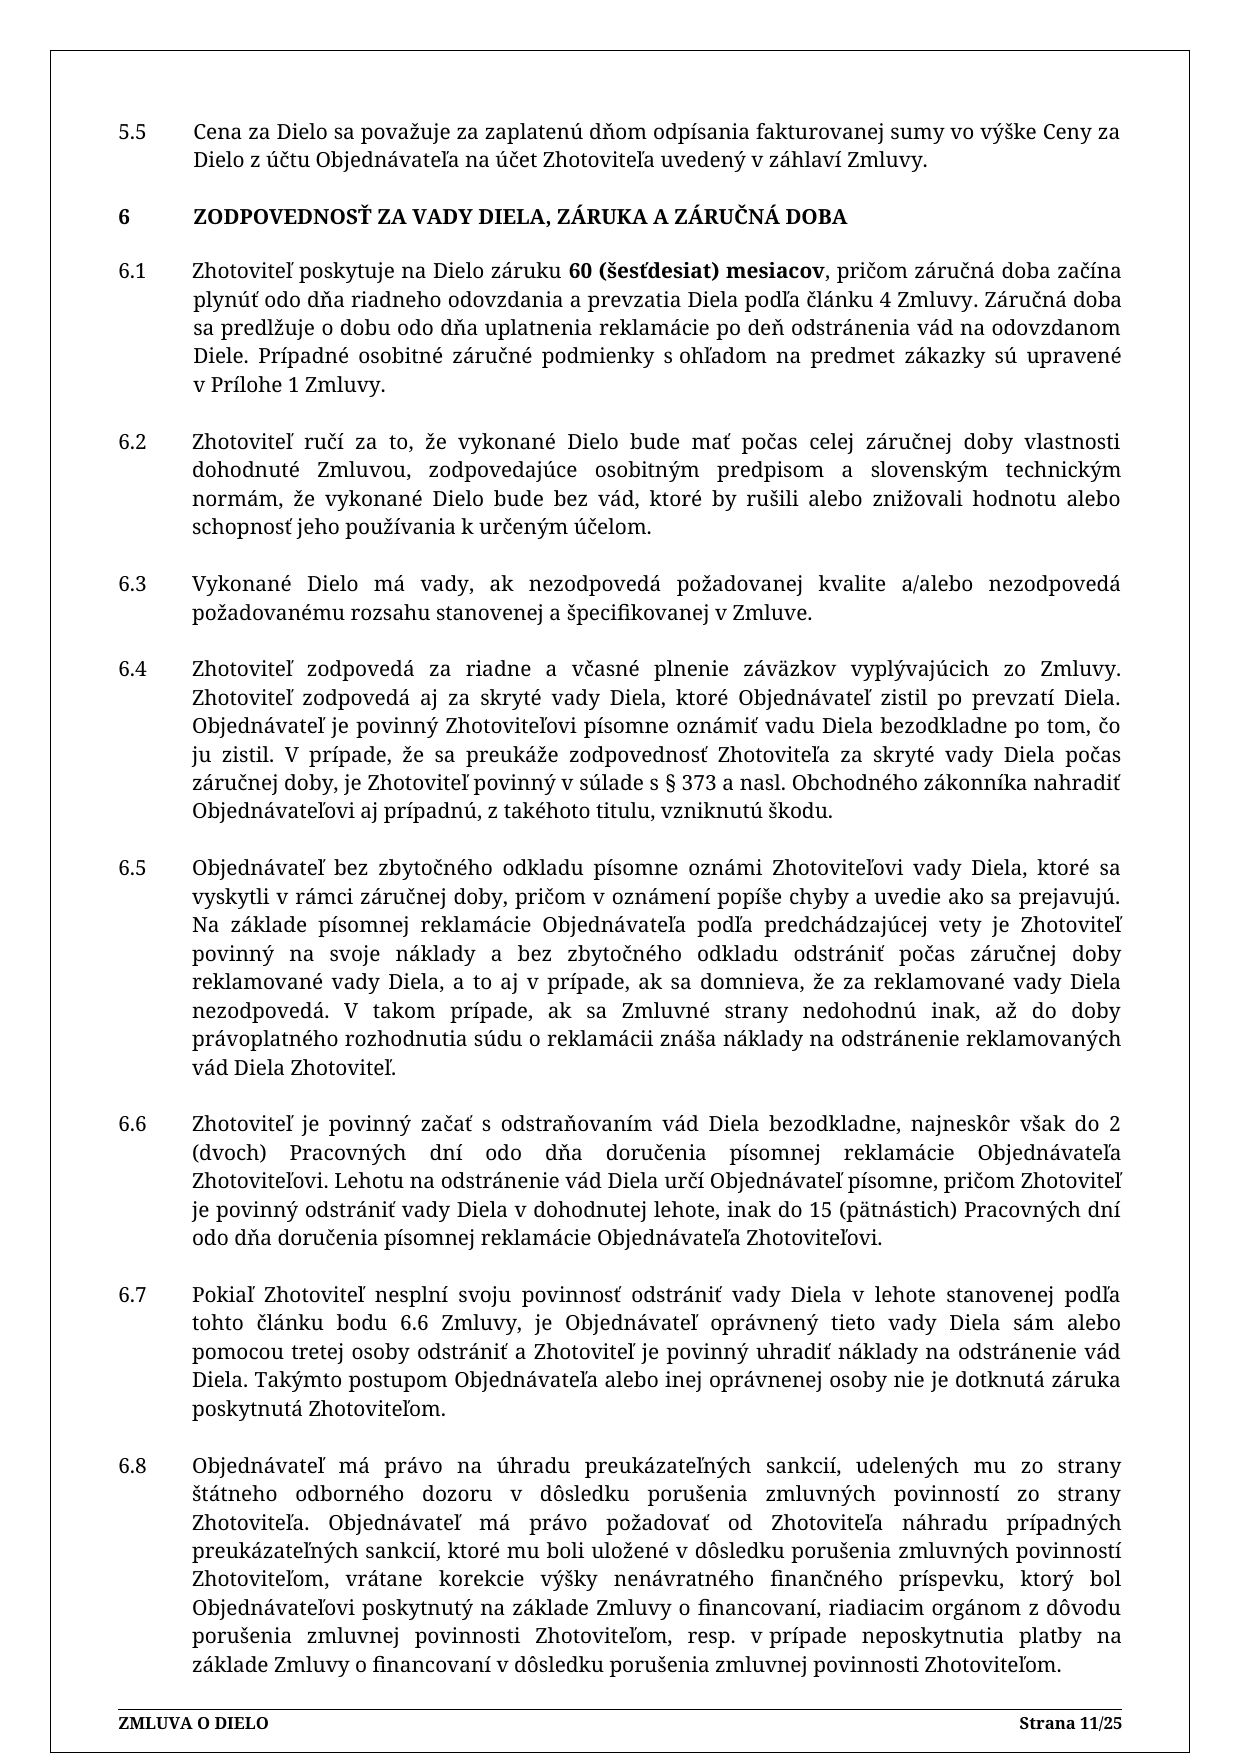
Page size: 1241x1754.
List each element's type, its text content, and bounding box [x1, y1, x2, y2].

list Pokiaľ Zhotoviteľ nesplní svoju povinnosť odstrániť vady Diela v lehote stanovenej podľa tohto článku bodu 6.6 Zmluvy, je Objednávateľ oprávnený tieto vady Diela sám alebo pomocou tretej osoby odstrániť a Zhotoviteľ je povinný uhradiť náklady na odstránenie vád Diela. Takýmto postupom Objednávateľa alebo inej oprávnenej osoby nie je dotknutá záruka poskytnutá Zhotoviteľom. [118, 1280, 1122, 1422]
list Objednávateľ bez zbytočného odkladu písomne oznámi Zhotoviteľovi vady Diela, ktoré sa vyskytli v rámci záručnej doby, pričom v oznámení popíše chyby a uvedie ako sa prejavujú. Na základe písomnej reklamácie Objednávateľa podľa predchádzajúcej vety je Zhotoviteľ povinný na svoje náklady a bez zbytočného odkladu odstrániť počas záručnej doby reklamované vady Diela, a to aj v prípade, ak sa domnieva, že za reklamované vady Diela nezodpovedá. V takom prípade, ak sa Zmluvné strany nedohodnú inak, až do doby právoplatného rozhodnutia súdu o reklamácii znáša náklady na odstránenie reklamovaných vád Diela Zhotoviteľ. [118, 853, 1122, 1081]
list Objednávateľ má právo na úhradu preukázateľných sankcií, udelených mu zo strany štátneho odborného dozoru v dôsledku porušenia zmluvných povinností zo strany Zhotoviteľa. Objednávateľ má právo požadovať od Zhotoviteľa náhradu prípadných preukázateľných sankcií, ktoré mu boli uložené v dôsledku porušenia zmluvných povinností Zhotoviteľom, vrátane korekcie výšky nenávratného finančného príspevku, ktorý bol Objednávateľovi poskytnutý na základe Zmluvy o financovaní, riadiacim orgánom z dôvodu porušenia zmluvnej povinnosti Zhotoviteľom, resp. v prípade neposkytnutia platby na základe Zmluvy o financovaní v dôsledku porušenia zmluvnej povinnosti Zhotoviteľom. [118, 1451, 1122, 1678]
list Zhotoviteľ je povinný začať s odstraňovaním vád Diela bezodkladne, najneskôr však do 2 (dvoch) Pracovných dní odo dňa doručenia písomnej reklamácie Objednávateľa Zhotoviteľovi. Lehotu na odstránenie vád Diela určí Objednávateľ písomne, pričom Zhotoviteľ je povinný odstrániť vady Diela v dohodnutej lehote, inak do 15 (pätnástich) Pracovných dní odo dňa doručenia písomnej reklamácie Objednávateľa Zhotoviteľovi. [118, 1109, 1122, 1252]
list ZODPOVEDNOSŤ ZA VADY DIELA, ZÁRUKA A ZÁRUČNÁ DOBA [103, 202, 1122, 231]
list Zhotoviteľ ručí za to, že vykonané Dielo bude mať počas celej záručnej doby vlastnosti dohodnuté Zmluvou, zodpovedajúce osobitným predpisom a slovenským technickým normám, že vykonané Dielo bude bez vád, ktoré by rušili alebo znižovali hodnotu alebo schopnosť jeho používania k určeným účelom. [118, 427, 1122, 541]
list Zhotoviteľ poskytuje na Dielo záruku 60 (šesťdesiat) mesiacov, pričom záručná doba začína plynúť odo dňa riadneho odovzdania a prevzatia Diela podľa článku 4 Zmluvy. Záručná doba sa predlžuje o dobu odo dňa uplatnenia reklamácie po deň odstránenia vád na odovzdanom Diele. Prípadné osobitné záručné podmienky s ohľadom na predmet zákazky sú upravené v Prílohe 1 Zmluvy. [118, 256, 1122, 398]
list Cena za Dielo sa považuje za zaplatenú dňom odpísania fakturovanej sumy vo výške Ceny za Dielo z účtu Objednávateľa na účet Zhotoviteľa uvedený v záhlaví Zmluvy. [118, 117, 1122, 174]
list Vykonané Dielo má vady, ak nezodpovedá požadovanej kvalite a/alebo nezodpovedá požadovanému rozsahu stanovenej a špecifikovanej v Zmluve. [118, 569, 1122, 626]
list Zhotoviteľ zodpovedá za riadne a včasné plnenie záväzkov vyplývajúcich zo Zmluvy. Zhotoviteľ zodpovedá aj za skryté vady Diela, ktoré Objednávateľ zistil po prevzatí Diela. Objednávateľ je povinný Zhotoviteľovi písomne oznámiť vadu Diela bezodkladne po tom, čo ju zistil. V prípade, že sa preukáže zodpovednosť Zhotoviteľa za skryté vady Diela počas záručnej doby, je Zhotoviteľ povinný v súlade s § 373 a nasl. Obchodného zákonníka nahradiť Objednávateľovi aj prípadnú, z takéhoto titulu, vzniknutú škodu. [118, 654, 1122, 825]
